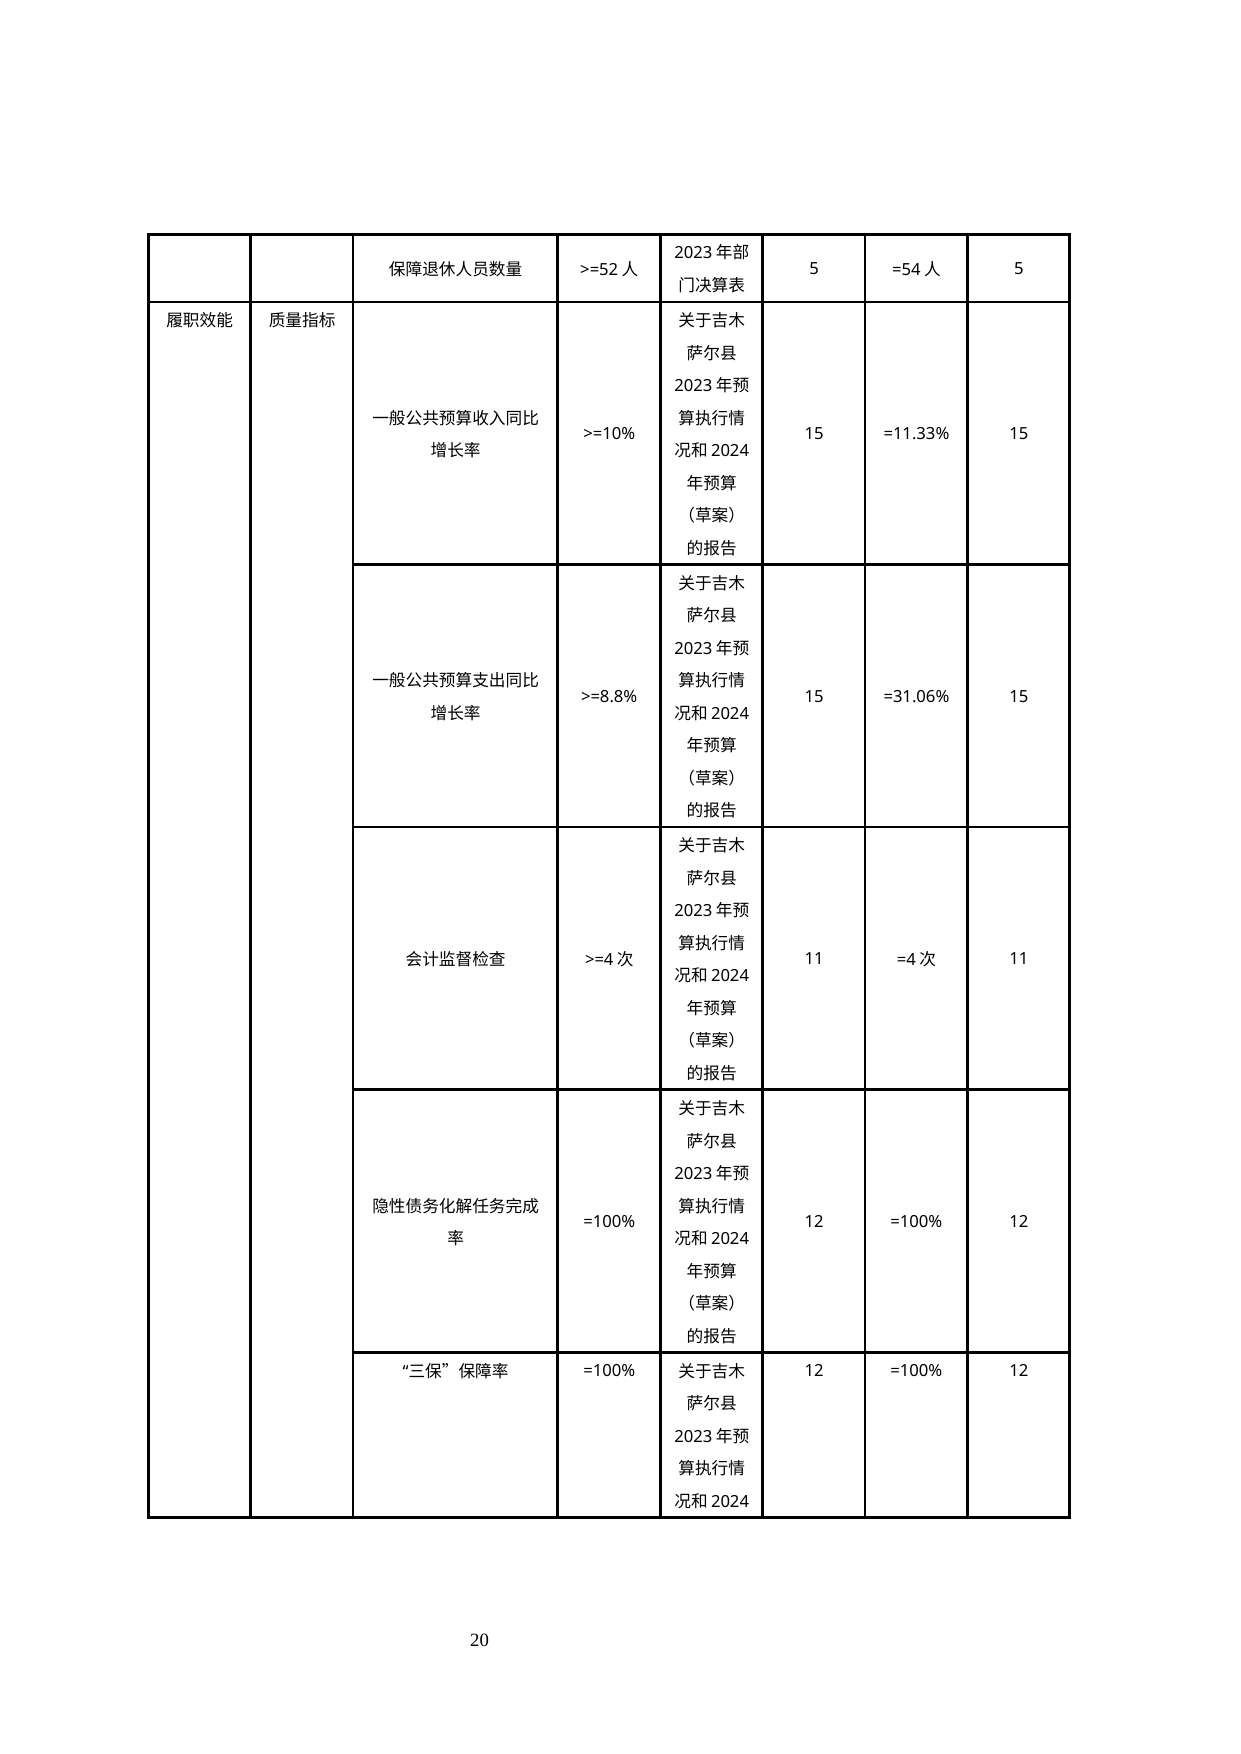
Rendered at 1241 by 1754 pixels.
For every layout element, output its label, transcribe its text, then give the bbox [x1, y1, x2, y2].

table_cell 一般公共预算收入同比增长率 [354, 303, 556, 563]
table_cell 5 [764, 236, 864, 301]
table_cell 隐性债务化解任务完成率 [354, 1091, 556, 1351]
table_cell 履职效能 [150, 303, 249, 1516]
table_cell 2023年部门决算表 [662, 236, 761, 301]
table_cell =54人 [866, 236, 966, 301]
table_cell 15 [764, 303, 864, 563]
table_cell =100% [866, 1091, 966, 1351]
table_cell 质量指标 [252, 303, 352, 1516]
table_cell 12 [764, 1091, 864, 1351]
table_cell =4次 [866, 828, 966, 1088]
table_cell 一般公共预算支出同比增长率 [354, 566, 556, 826]
table_cell 11 [969, 828, 1068, 1088]
table_cell >=8.8% [559, 566, 659, 826]
table_cell =100% [559, 1354, 659, 1516]
table_cell 15 [969, 566, 1068, 826]
table_cell “三保”保障率 [354, 1354, 556, 1516]
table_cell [662, 1354, 761, 1516]
table_cell =31.06% [866, 566, 966, 826]
table_cell 关于吉木萨尔县2023年预算执行情况和2024年预算（草案）的报告 [662, 1091, 761, 1351]
table_cell 5 [969, 236, 1068, 301]
table_cell 15 [969, 303, 1068, 563]
table_cell 12 [969, 1091, 1068, 1351]
table_cell 会计监督检查 [354, 828, 556, 1088]
table_cell 关于吉木萨尔县2023年预算执行情况和2024年预算（草案）的报告 [662, 566, 761, 826]
table_cell >=10% [559, 303, 659, 563]
table_cell 保障退休人员数量 [354, 236, 556, 301]
table_cell =11.33% [866, 303, 966, 563]
table_cell 关于吉木萨尔县2023年预算执行情况和2024年预算（草案）的报告 [662, 303, 761, 563]
table_cell >=52人 [559, 236, 659, 301]
table_cell 12 [969, 1354, 1068, 1516]
table_cell =100% [559, 1091, 659, 1351]
table_cell =100% [866, 1354, 966, 1516]
table_cell 关于吉木萨尔县2023年预算执行情况和2024年预算（草案）的报告 [662, 828, 761, 1088]
table_cell >=4次 [559, 828, 659, 1088]
table_cell 15 [764, 566, 864, 826]
table_cell 11 [764, 828, 864, 1088]
table_cell 12 [764, 1354, 864, 1516]
